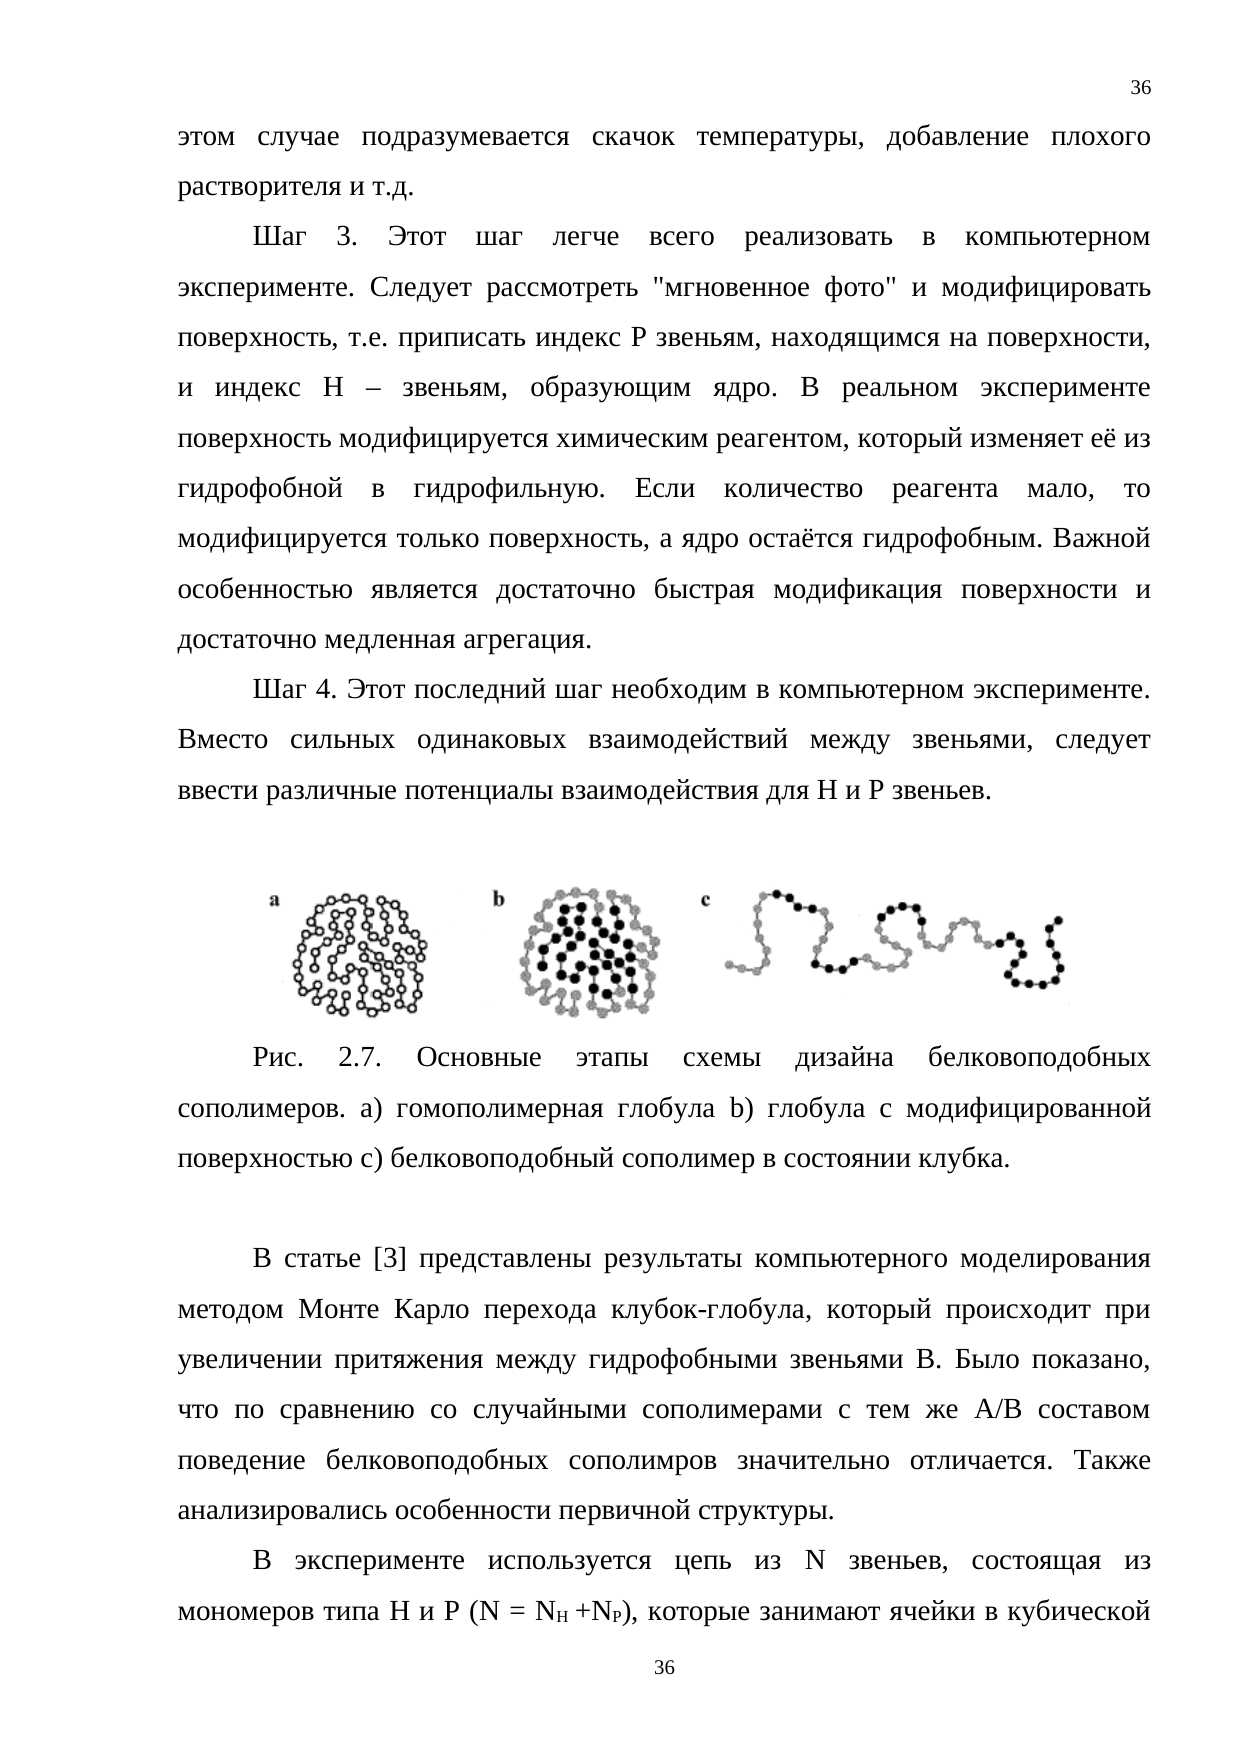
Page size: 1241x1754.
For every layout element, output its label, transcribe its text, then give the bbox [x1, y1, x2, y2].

text Шаг 3. Этот шаг легче всего реализовать в компьютерном эксперименте. Следует рассмотреть "мгновенное фото" и модифицировать поверхность, т.е. приписать индекс Р звеньям, находящимся на поверхности, и индекс Н – звеньям, образующим ядро. В реальном эксперименте поверхность модифицируется химическим реагентом, который изменяет её из гидрофобной в гидрофильную. Если количество реагента мало, то модифицируется только поверхность, а ядро остаётся гидрофобным. Важной особенностью является достаточно быстрая модификация поверхности и достаточно медленная агрегация. [177, 219, 1152, 655]
text Шаг 4. Этот последний шаг необходим в компьютерном эксперименте. Вместо сильных одинаковых взаимодействий между звеньями, следует ввести различные потенциалы взаимодействия для Н и Р звеньев. [177, 672, 1152, 806]
text В статье [3] представлены результаты компьютерного моделирования методом Монте Карло перехода клубок-глобула, который происходит при увеличении притяжения между гидрофобными звеньями В. Было показано, что по сравнению со случайными сополимерами с тем же А/В составом поведение белковоподобных сополимров значительно отличается. Также анализировались особенности первичной структуры. [177, 1241, 1152, 1526]
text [177, 118, 1152, 202]
text Рис. 2.7. Основные этапы схемы дизайна белковоподобных сополимеров. а) гомополимерная глобула b) глобула с модифицированной поверхностью c) белковоподобный сополимер в состоянии клубка. [177, 1039, 1152, 1174]
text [177, 1543, 1152, 1627]
picture [252, 872, 1132, 1028]
